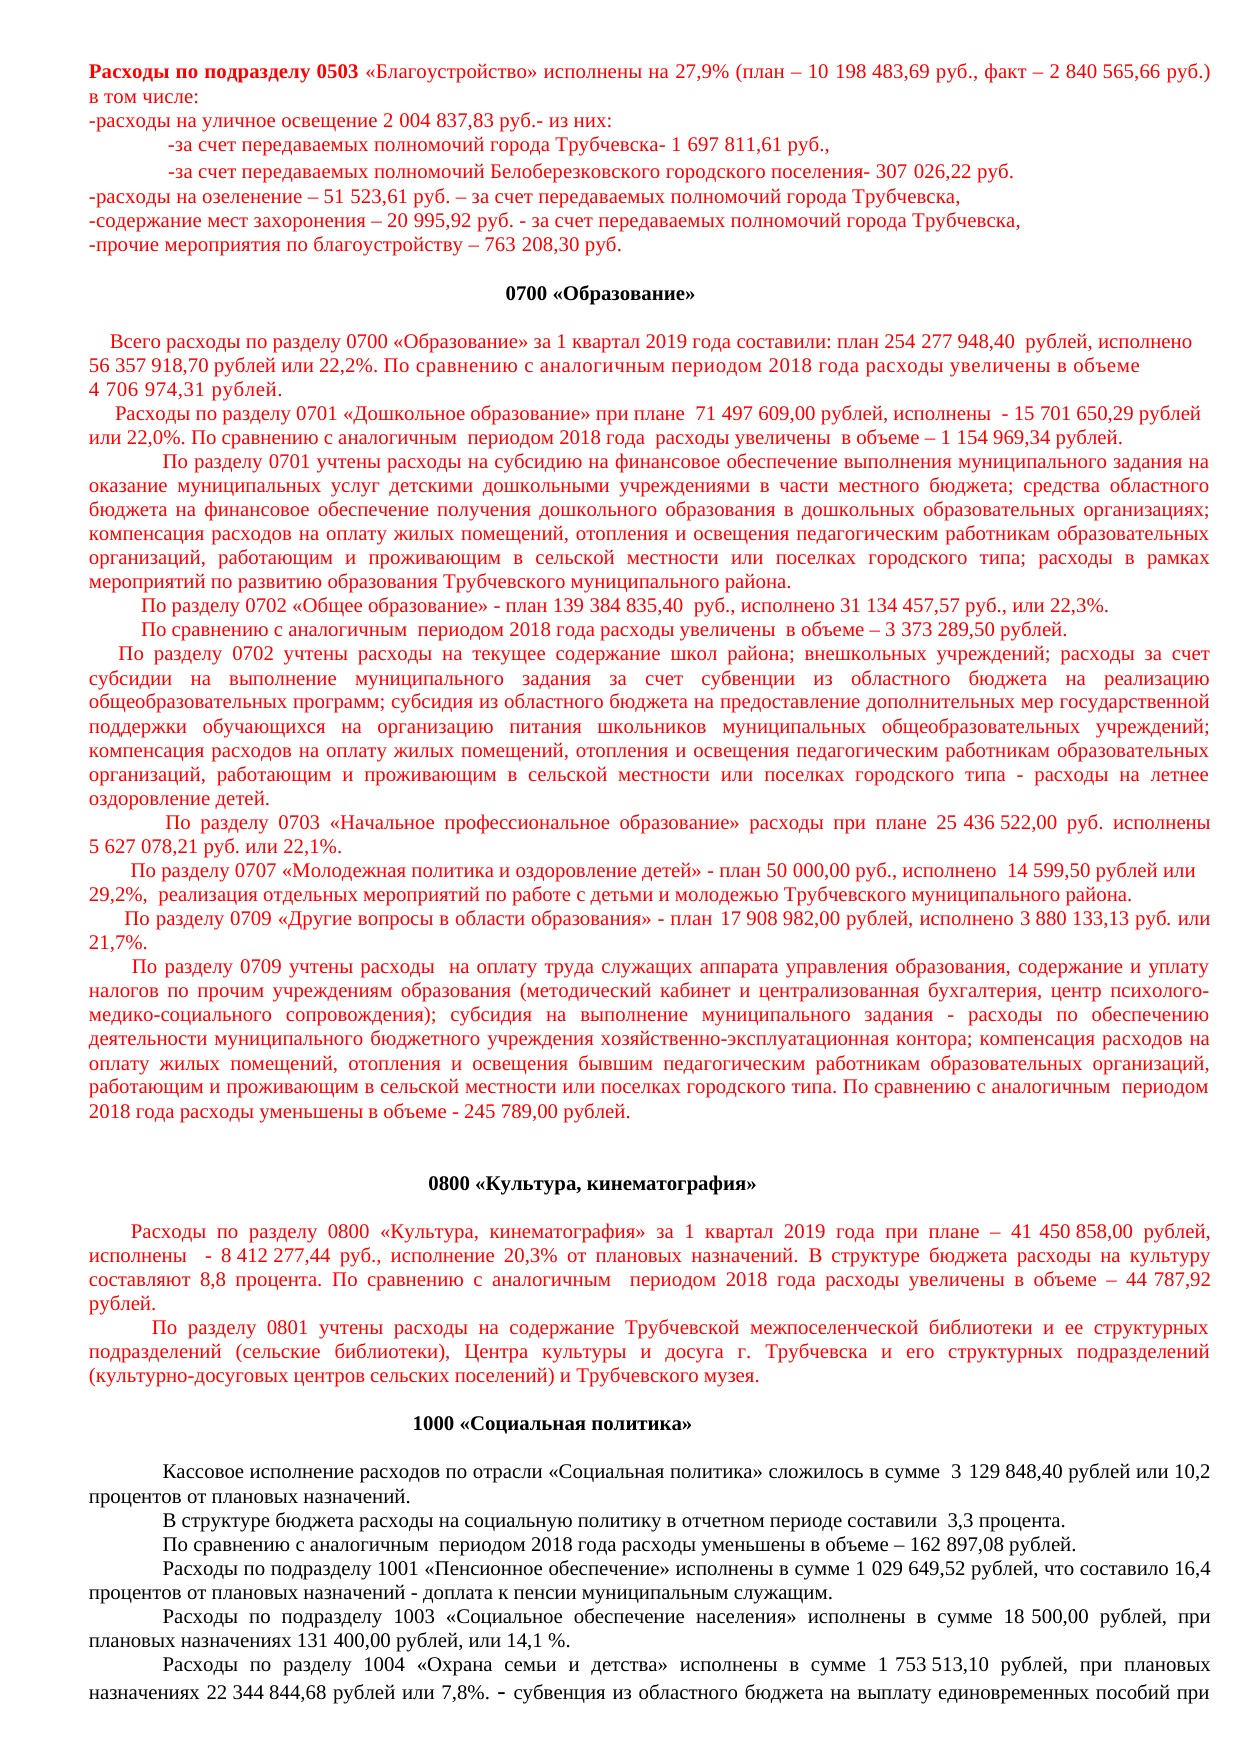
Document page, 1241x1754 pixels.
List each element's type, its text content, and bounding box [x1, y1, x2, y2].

text -прочие мероприятия по благоустройству – 763 208,30 руб. [89, 232, 1211, 256]
text Всего расходы по разделу 0700 «Образование» за 1 квартал 2019 года составили: план 254 277 948,40 рублей, исполнено 56 357 918,70 рублей или 22,2%. По сравнению с аналогичным периодом 2018 года расходы увеличены в объеме 4 706 974,31 рублей. [89, 328, 1211, 401]
text По разделу 0703 «Начальное профессиональное образование» расходы при плане 25 436 522,00 руб. исполнены 5 627 078,21 руб. или 22,1%. [89, 810, 1211, 858]
text Расходы по разделу 0701 «Дошкольное образование» при плане 71 497 609,00 рублей, исполнены - 15 701 650,29 рублей или 22,0%. По сравнению с аналогичным периодом 2018 года расходы увеличены в объеме – 1 154 969,34 рублей. [89, 401, 1211, 449]
text Расходы по подразделу 1001 «Пенсионное обеспечение» исполнены в сумме 1 029 649,52 рублей, что составило 16,4 процентов от плановых назначений - доплата к пенсии муниципальным служащим. [89, 1556, 1211, 1604]
text Расходы по разделу 0800 «Культура, кинематография» за 1 квартал 2019 года при плане – 41 450 858,00 рублей, исполнены - 8 412 277,44 руб., исполнение 20,3% от плановых назначений. В структуре бюджета расходы на культуру составляют 8,8 процента. По сравнению с аналогичным периодом 2018 года расходы увеличены в объеме – 44 787,92 рублей. [89, 1219, 1211, 1315]
text -за счет передаваемых полномочий города Трубчевска- 1 697 811,61 руб., [89, 132, 1211, 156]
text -расходы на озеленение – 51 523,61 руб. – за счет передаваемых полномочий города Трубчевска, [89, 184, 1211, 208]
text В структуре бюджета расходы на социальную политику в отчетном периоде составили 3,3 процента. [89, 1508, 1211, 1532]
text -за счет передаваемых полномочий Белоберезковского городского поселения- 307 026,22 руб. [162, 156, 1211, 184]
text Кассовое исполнение расходов по отрасли «Социальная политика» сложилось в сумме 3 129 848,40 рублей или 10,2 процентов от плановых назначений. [89, 1459, 1211, 1508]
text Расходы по подразделу 1003 «Социальное обеспечение населения» исполнены в сумме 18 500,00 рублей, при плановых назначениях 131 400,00 рублей, или 14,1 %. [89, 1604, 1211, 1652]
text 1000 «Социальная политика» [89, 1411, 1211, 1435]
text По сравнению с аналогичным периодом 2018 года расходы уменьшены в объеме – 162 897,08 рублей. [89, 1532, 1211, 1556]
text По разделу 0701 учтены расходы на субсидию на финансовое обеспечение выполнения муниципального задания на оказание муниципальных услуг детскими дошкольными учреждениями в части местного бюджета; средства областного бюджета на финансовое обеспечение получения дошкольного образования в дошкольных образовательных организациях; компенсация расходов на оплату жилых помещений, отопления и освещения педагогическим работникам образовательных организаций, работающим и проживающим в сельской местности или поселках городского типа; расходы в рамках мероприятий по развитию образования Трубчевского муниципального района. [89, 449, 1211, 593]
text По разделу 0707 «Молодежная политика и оздоровление детей» - план 50 000,00 руб., исполнено 14 599,50 рублей или 29,2%, реализация отдельных мероприятий по работе с детьми и молодежью Трубчевского муниципального района. [89, 858, 1211, 906]
text По разделу 0702 «Общее образование» - план 139 384 835,40 руб., исполнено 31 134 457,57 руб., или 22,3%. [89, 593, 1211, 617]
text По сравнению с аналогичным периодом 2018 года расходы увеличены в объеме – 3 373 289,50 рублей. [89, 617, 1211, 641]
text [89, 1652, 1211, 1705]
text По разделу 0709 «Другие вопросы в области образования» - план 17 908 982,00 рублей, исполнено 3 880 133,13 руб. или 21,7%. [89, 906, 1211, 954]
text Расходы по подразделу 0503 «Благоустройство» исполнены на 27,9% (план – 10 198 483,69 руб., факт – 2 840 565,66 руб.) в том числе: [89, 59, 1211, 108]
text По разделу 0709 учтены расходы на оплату труда служащих аппарата управления образования, содержание и уплату налогов по прочим учреждениям образования (методический кабинет и централизованная бухгалтерия, центр психолого-медико-социального сопровождения); субсидия на выполнение муниципального задания - расходы по обеспечению деятельности муниципального бюджетного учреждения хозяйственно-эксплуатационная контора; компенсация расходов на оплату жилых помещений, отопления и освещения бывшим педагогическим работникам образовательных организаций, работающим и проживающим в сельской местности или поселках городского типа. По сравнению с аналогичным периодом 2018 года расходы уменьшены в объеме - 245 789,00 рублей. [89, 954, 1211, 1123]
text 0800 «Культура, кинематография» [89, 1171, 1211, 1195]
text -расходы на уличное освещение 2 004 837,83 руб.- из них: [89, 108, 1211, 132]
text По разделу 0702 учтены расходы на текущее содержание школ района; внешкольных учреждений; расходы за счет субсидии на выполнение муниципального задания за счет субвенции из областного бюджета на реализацию общеобразовательных программ; субсидия из областного бюджета на предоставление дополнительных мер государственной поддержки обучающихся на организацию питания школьников муниципальных общеобразовательных учреждений; компенсация расходов на оплату жилых помещений, отопления и освещения педагогическим работникам образовательных организаций, работающим и проживающим в сельской местности или поселках городского типа - расходы на летнее оздоровление детей. [89, 641, 1211, 810]
text По разделу 0801 учтены расходы на содержание Трубчевской межпоселенческой библиотеки и ее структурных подразделений (сельские библиотеки), Центра культуры и досуга г. Трубчевска и его структурных подразделений (культурно-досуговых центров сельских поселений) и Трубчевского музея. [89, 1315, 1211, 1387]
text -содержание мест захоронения – 20 995,92 руб. - за счет передаваемых полномочий города Трубчевска, [89, 208, 1211, 232]
text 0700 «Образование» [89, 280, 1211, 304]
